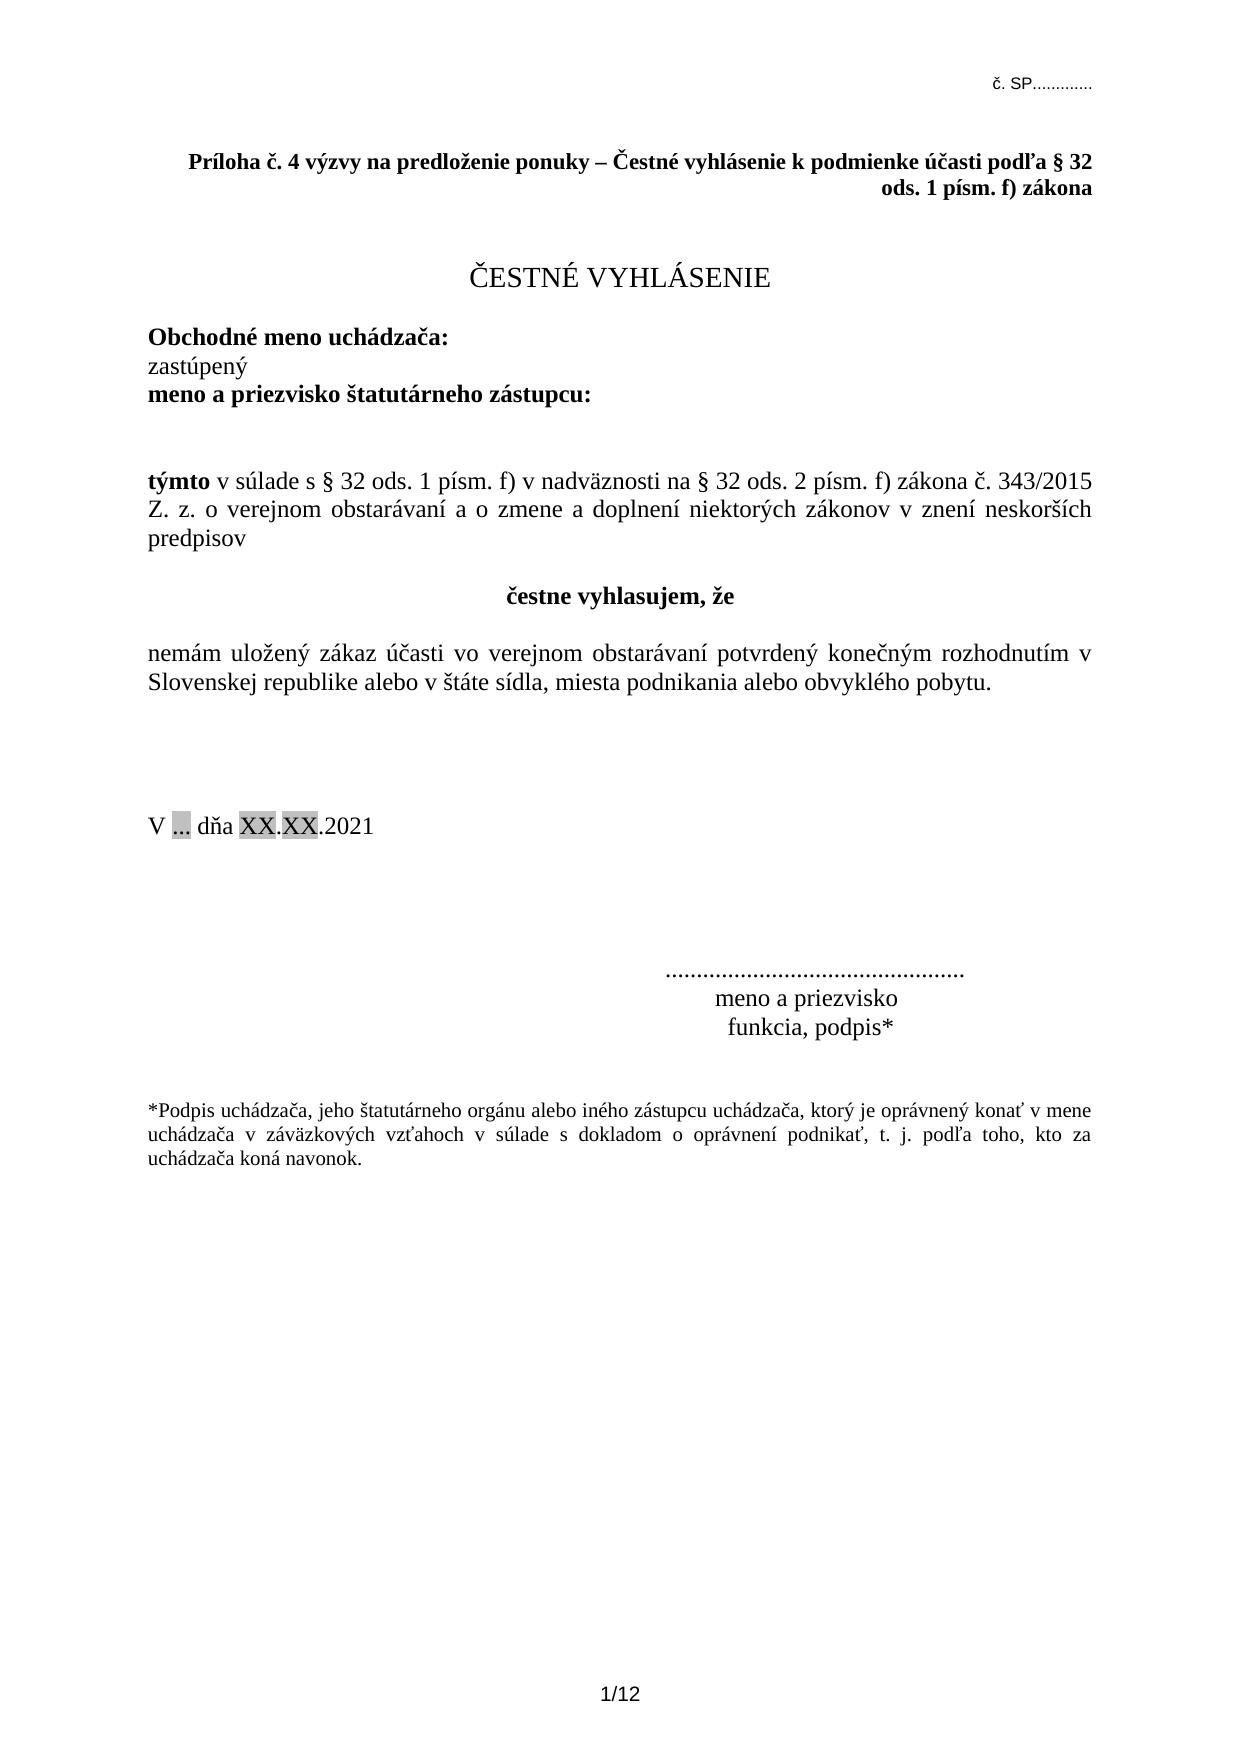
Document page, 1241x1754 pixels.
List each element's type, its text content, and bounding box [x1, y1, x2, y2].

text V ... dňa XX.XX.2021 [318, 811, 1092, 839]
text funkcia, podpis* [591, 1012, 1092, 1041]
text Obchodné meno uchádzača: [148, 322, 1092, 351]
text Príloha č. 4 výzvy na predloženie ponuky – Čestné vyhlásenie k podmienke účasti podľa § 32 ods. 1 písm. f) zákona [148, 148, 1092, 200]
text zastúpený [148, 351, 1092, 379]
text čestne vyhlasujem, že [148, 581, 1092, 609]
text *Podpis uchádzača, jeho štatutárneho orgánu alebo iného zástupcu uchádzača, ktorý je oprávnený konať v mene uchádzača v záväzkových vzťahoch v súlade s dokladom o oprávnení podnikať, t. j. podľa toho, kto za uchádzača koná navonok. [148, 1098, 1092, 1170]
text týmto v súlade s § 32 ods. 1 písm. f) v nadväznosti na § 32 ods. 2 písm. f) zákona č. 343/2015 Z. z. o verejnom obstarávaní a o zmene a doplnení niektorých zákonov v znení neskorších predpisov [148, 466, 1092, 552]
text meno a priezvisko [591, 983, 1092, 1012]
text meno a priezvisko štatutárneho zástupcu: [148, 379, 1092, 408]
text V ... dňa XX.XX.2021 [191, 811, 239, 839]
text ČESTNÉ VYHLÁSENIE [148, 260, 1092, 293]
text nemám uložený zákaz účasti vo verejnom obstarávaní potvrdený konečným rozhodnutím v Slovenskej republike alebo v štáte sídla, miesta podnikania alebo obvyklého pobytu. [148, 638, 1092, 696]
text ................................................ [591, 954, 1092, 983]
